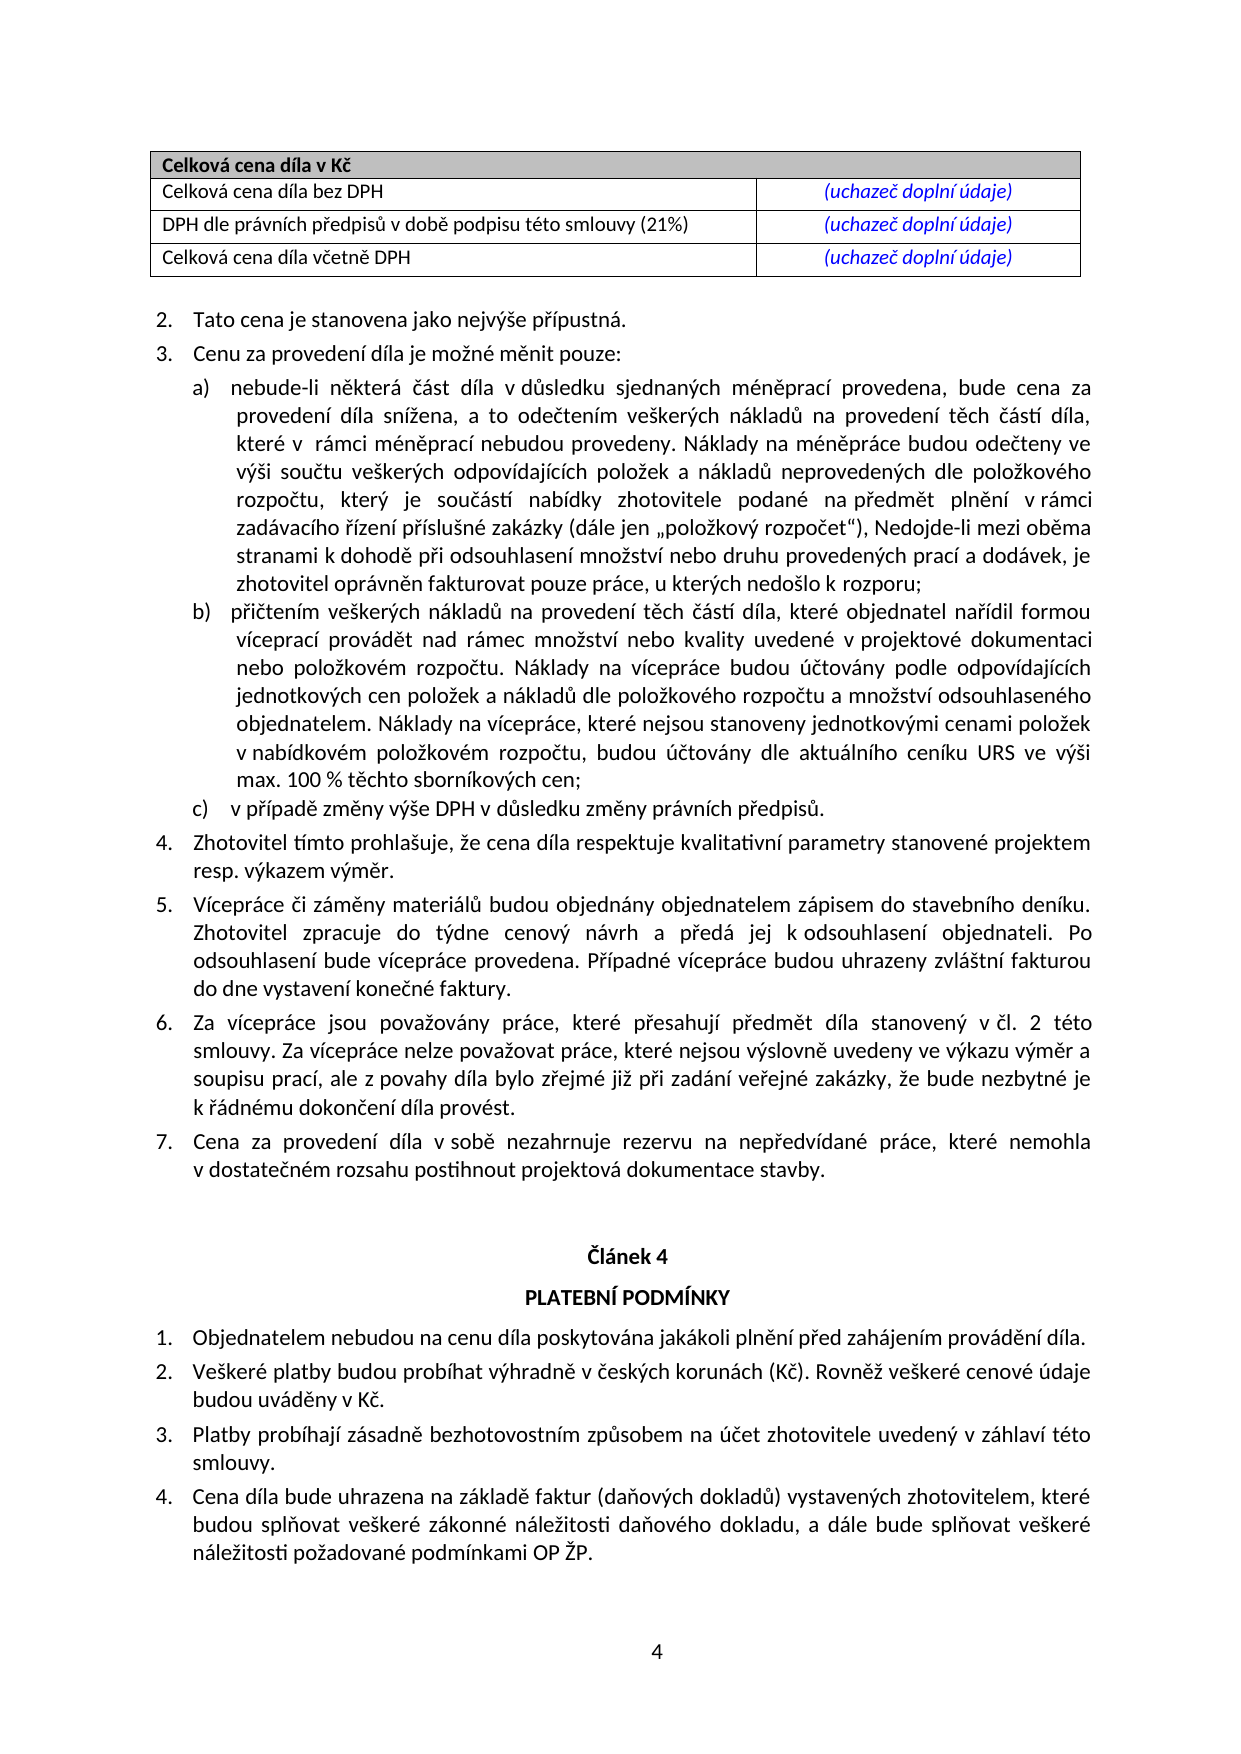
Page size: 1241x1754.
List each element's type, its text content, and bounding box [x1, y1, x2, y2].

list Objednatelem nebudou na cenu díla poskytována jakákoli plnění před zahájením provádění díla. [155, 1323, 1093, 1351]
list Cenu za provedení díla je možné měnit pouze: [156, 339, 1093, 367]
list Zhotovitel tímto prohlašuje, že cena díla respektuje kvalitativní parametry stanovené projektem resp. výkazem výměr. [156, 828, 1093, 884]
table_cell Celková cena díla včetně DPH [151, 244, 756, 276]
list Tato cena je stanovena jako nejvýše přípustná. [156, 305, 1093, 333]
list Vícepráce či záměny materiálů budou objednány objednatelem zápisem do stavebního deníku. Zhotovitel zpracuje do týdne cenový návrh a předá jej k odsouhlasení objednateli. Po odsouhlasení bude vícepráce provedena. Případné vícepráce budou uhrazeny zvláštní fakturou do dne vystavení konečné faktury. [156, 890, 1093, 1002]
list Platby probíhají zásadně bezhotovostním způsobem na účet zhotovitele uvedený v záhlaví této smlouvy. [155, 1420, 1093, 1476]
table_cell DPH dle právních předpisů v době podpisu této smlouvy (21%) [151, 211, 756, 243]
table_cell (uchazeč doplní údaje) [757, 211, 1080, 243]
list v případě změny výše DPH v důsledku změny právních předpisů. [192, 794, 1093, 822]
list Cena díla bude uhrazena na základě faktur (daňových dokladů) vystavených zhotovitelem, které budou splňovat veškeré zákonné náležitosti daňového dokladu, a dále bude splňovat veškeré náležitosti požadované podmínkami OP ŽP. [155, 1482, 1093, 1566]
subtitle Článek 4 [162, 1242, 1093, 1270]
text Platební podmínky [162, 1283, 1093, 1311]
list Cena za provedení díla v sobě nezahrnuje rezervu na nepředvídané práce, které nemohla v dostatečném rozsahu postihnout projektová dokumentace stavby. [156, 1127, 1093, 1183]
table_cell (uchazeč doplní údaje) [757, 179, 1080, 210]
table_cell (uchazeč doplní údaje) [757, 244, 1080, 276]
list Veškeré platby budou probíhat výhradně v českých korunách (Kč). Rovněž veškeré cenové údaje budou uváděny v Kč. [155, 1357, 1093, 1413]
table_cell Celková cena díla bez DPH [151, 179, 756, 210]
table_header Celková cena díla v Kč [151, 152, 1080, 178]
list nebude-li některá část díla v důsledku sjednaných méněprací provedena, bude cena za provedení díla snížena, a to odečtením veškerých nákladů na provedení těch částí díla, které v rámci méněprací nebudou provedeny. Náklady na méněpráce budou odečteny ve výši součtu veškerých odpovídajících položek a nákladů neprovedených dle položkového rozpočtu, který je součástí nabídky zhotovitele podané na předmět plnění v rámci zadávacího řízení příslušné zakázky (dále jen „položkový rozpočet“), Nedojde-li mezi oběma stranami k dohodě při odsouhlasení množství nebo druhu provedených prací a dodávek, je zhotovitel oprávněn fakturovat pouze práce, u kterých nedošlo k rozporu; [192, 373, 1093, 597]
list přičtením veškerých nákladů na provedení těch částí díla, které objednatel nařídil formou víceprací provádět nad rámec množství nebo kvality uvedené v projektové dokumentaci nebo položkovém rozpočtu. Náklady na vícepráce budou účtovány podle odpovídajících jednotkových cen položek a nákladů dle položkového rozpočtu a množství odsouhlaseného objednatelem. Náklady na vícepráce, které nejsou stanoveny jednotkovými cenami položek v nabídkovém položkovém rozpočtu, budou účtovány dle aktuálního ceníku URS ve výši max. 100 % těchto sborníkových cen; [192, 597, 1093, 794]
list Za vícepráce jsou považovány práce, které přesahují předmět díla stanovený v čl. 2 této smlouvy. Za vícepráce nelze považovat práce, které nejsou výslovně uvedeny ve výkazu výměr a soupisu prací, ale z povahy díla bylo zřejmé již při zadání veřejné zakázky, že bude nezbytné je k řádnému dokončení díla provést. [156, 1008, 1093, 1121]
